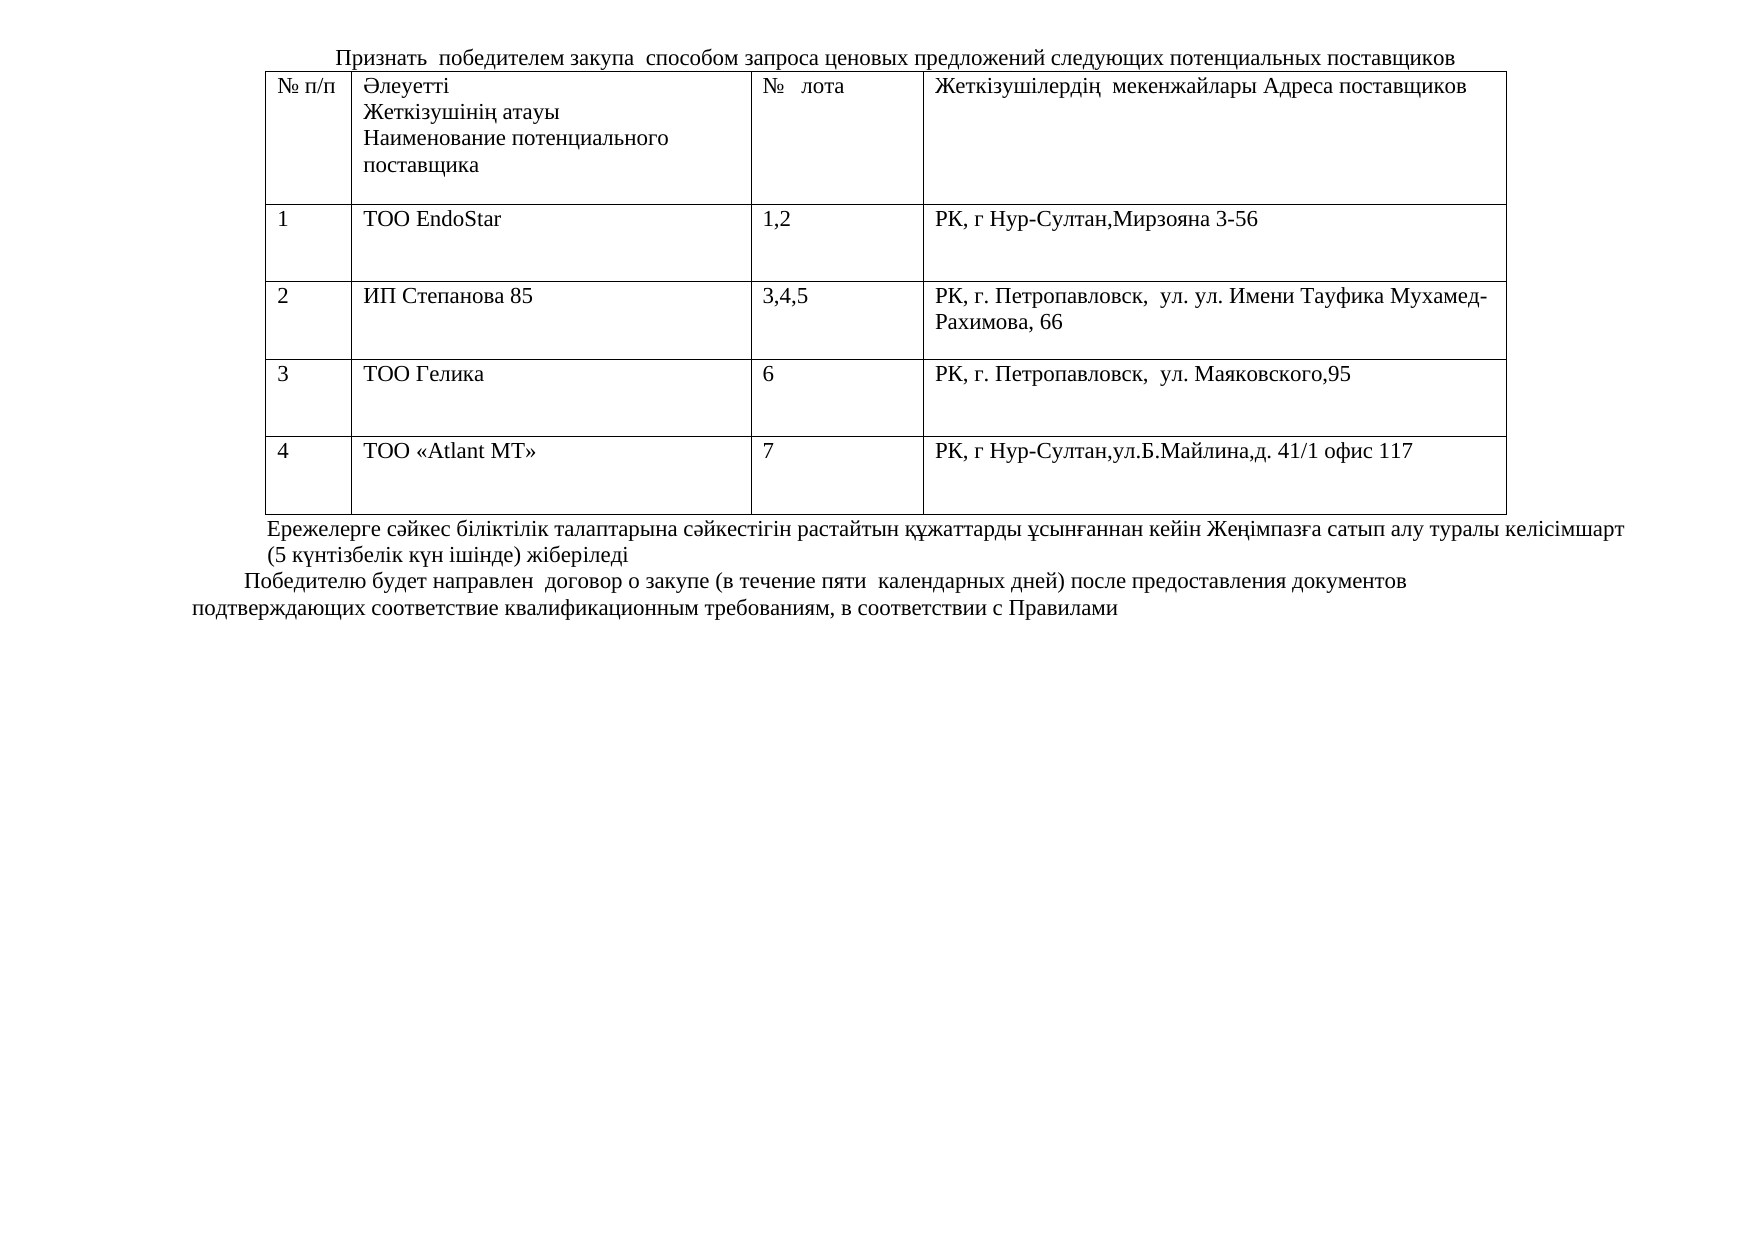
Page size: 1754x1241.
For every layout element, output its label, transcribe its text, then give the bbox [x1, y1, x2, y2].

table_header Жеткізушілердің мекенжайлары Адреса поставщиков [924, 72, 1506, 203]
table_cell 2 [266, 282, 351, 358]
table_header № п/п [266, 72, 351, 203]
table_cell ТОО Гелика [352, 360, 751, 436]
table_cell 6 [752, 360, 923, 436]
table_cell ИП Степанова 85 [352, 282, 751, 358]
text подтверждающих соответствие квалификационным требованиям, в соответствии с Правилами [118, 594, 1636, 620]
text Признать победителем закупа способом запроса ценовых предложений следующих потенциальных поставщиков [192, 44, 1636, 71]
text Победителю будет направлен договор о закупе (в течение пяти календарных дней) после предоставления документов [118, 567, 1636, 594]
table_cell 1,2 [752, 205, 923, 281]
text (5 күнтізбелік күн ішінде) жіберіледі [118, 541, 1636, 567]
table_header № лота [752, 72, 923, 203]
table_cell 3 [266, 360, 351, 436]
table_cell 1 [266, 205, 351, 281]
table_cell ТОО «Atlant MT» [352, 437, 751, 513]
table_cell 4 [266, 437, 351, 513]
table_cell РК, г. Петропавловск, ул. ул. Имени Тауфика Мухамед-Рахимова, 66 [924, 282, 1506, 358]
table_cell РК, г. Петропавловск, ул. Маяковского,95 [924, 360, 1506, 436]
table_cell ТОО EndoStar [352, 205, 751, 281]
table_header Әлеуетті Жеткізушінің атауы Наименование потенциального поставщика [352, 72, 751, 203]
table_cell 7 [752, 437, 923, 513]
text Ережелерге сәйкес біліктілік талаптарына сәйкестігін растайтын құжаттарды ұсынғаннан кейін Жеңімпазға сатып алу туралы келісімшарт [118, 514, 1636, 541]
table_cell РК, г Нур-Султан,Мирзояна 3-56 [924, 205, 1506, 281]
table_cell РК, г Нур-Султан,ул.Б.Майлина,д. 41/1 офис 117 [924, 437, 1506, 513]
table_cell 3,4,5 [752, 282, 923, 358]
